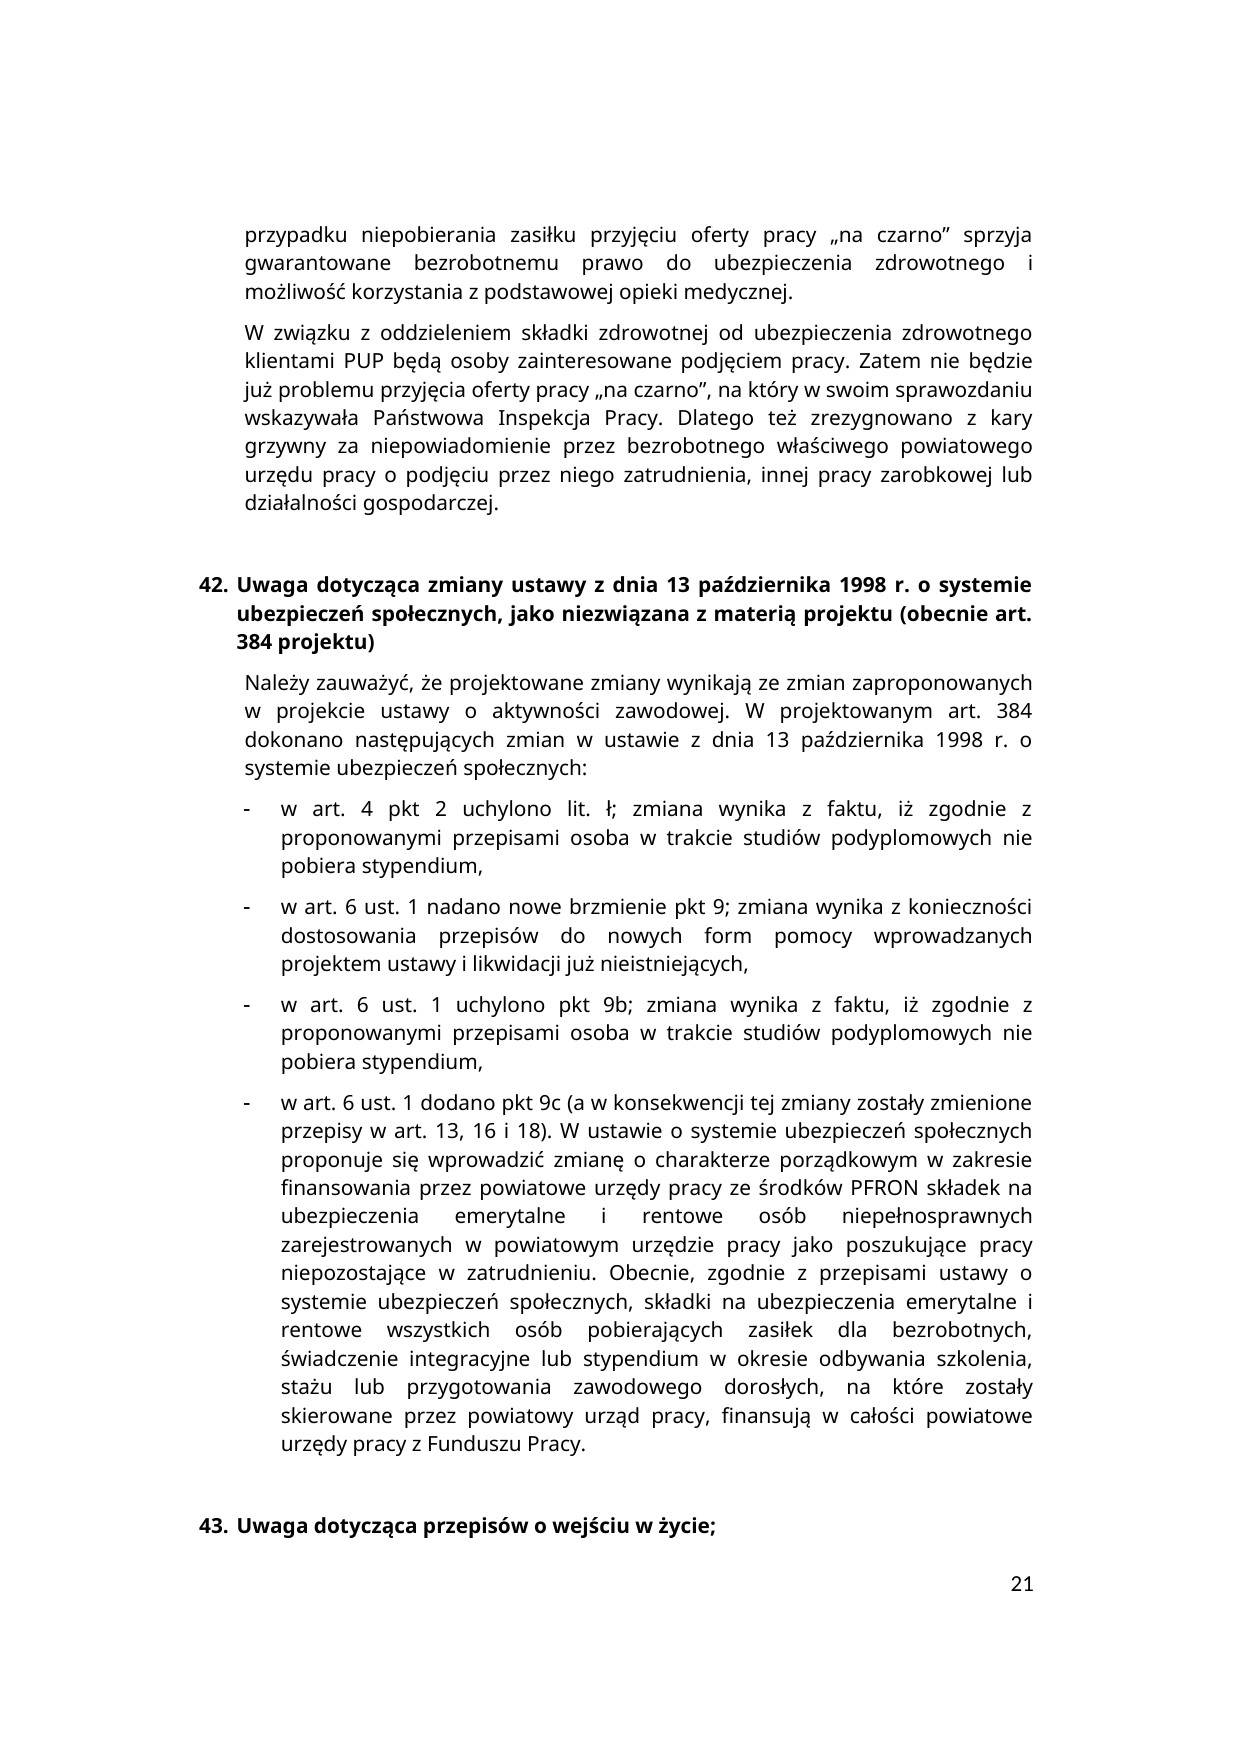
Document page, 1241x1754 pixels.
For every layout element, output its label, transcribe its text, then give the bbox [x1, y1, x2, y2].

list w art. 6 ust. 1 dodano pkt 9c (a w konsekwencji tej zmiany zostały zmienione przepisy w art. 13, 16 i 18). W ustawie o systemie ubezpieczeń społecznych proponuje się wprowadzić zmianę o charakterze porządkowym w zakresie finansowania przez powiatowe urzędy pracy ze środków PFRON składek na ubezpieczenia emerytalne i rentowe osób niepełnosprawnych zarejestrowanych w powiatowym urzędzie pracy jako poszukujące pracy niepozostające w zatrudnieniu. Obecnie, zgodnie z przepisami ustawy o systemie ubezpieczeń społecznych, składki na ubezpieczenia emerytalne i rentowe wszystkich osób pobierających zasiłek dla bezrobotnych, świadczenie integracyjne lub stypendium w okresie odbywania szkolenia, stażu lub przygotowania zawodowego dorosłych, na które zostały skierowane przez powiatowy urząd pracy, finansują w całości powiatowe urzędy pracy z Funduszu Pracy. [243, 1088, 1033, 1458]
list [244, 220, 1033, 305]
list Uwaga dotycząca przepisów o wejściu w życie; [199, 1511, 1033, 1539]
list w art. 4 pkt 2 uchylono lit. ł; zmiana wynika z faktu, iż zgodnie z proponowanymi przepisami osoba w trakcie studiów podyplomowych nie pobiera stypendium, [243, 794, 1033, 880]
list w art. 6 ust. 1 uchylono pkt 9b; zmiana wynika z faktu, iż zgodnie z proponowanymi przepisami osoba w trakcie studiów podyplomowych nie pobiera stypendium, [243, 990, 1033, 1075]
list Należy zauważyć, że projektowane zmiany wynikają ze zmian zaproponowanych w projekcie ustawy o aktywności zawodowej. W projektowanym art. 384 dokonano następujących zmian w ustawie z dnia 13 października 1998 r. o systemie ubezpieczeń społecznych: [244, 668, 1033, 782]
list W związku z oddzieleniem składki zdrowotnej od ubezpieczenia zdrowotnego klientami PUP będą osoby zainteresowane podjęciem pracy. Zatem nie będzie już problemu przyjęcia oferty pracy „na czarno”, na który w swoim sprawozdaniu wskazywała Państwowa Inspekcja Pracy. Dlatego też zrezygnowano z kary grzywny za niepowiadomienie przez bezrobotnego właściwego powiatowego urzędu pracy o podjęciu przez niego zatrudnienia, innej pracy zarobkowej lub działalności gospodarczej. [244, 318, 1033, 517]
list w art. 6 ust. 1 nadano nowe brzmienie pkt 9; zmiana wynika z konieczności dostosowania przepisów do nowych form pomocy wprowadzanych projektem ustawy i likwidacji już nieistniejących, [243, 892, 1033, 978]
list Uwaga dotycząca zmiany ustawy z dnia 13 października 1998 r. o systemie ubezpieczeń społecznych, jako niezwiązana z materią projektu (obecnie art. 384 projektu) [199, 570, 1033, 656]
